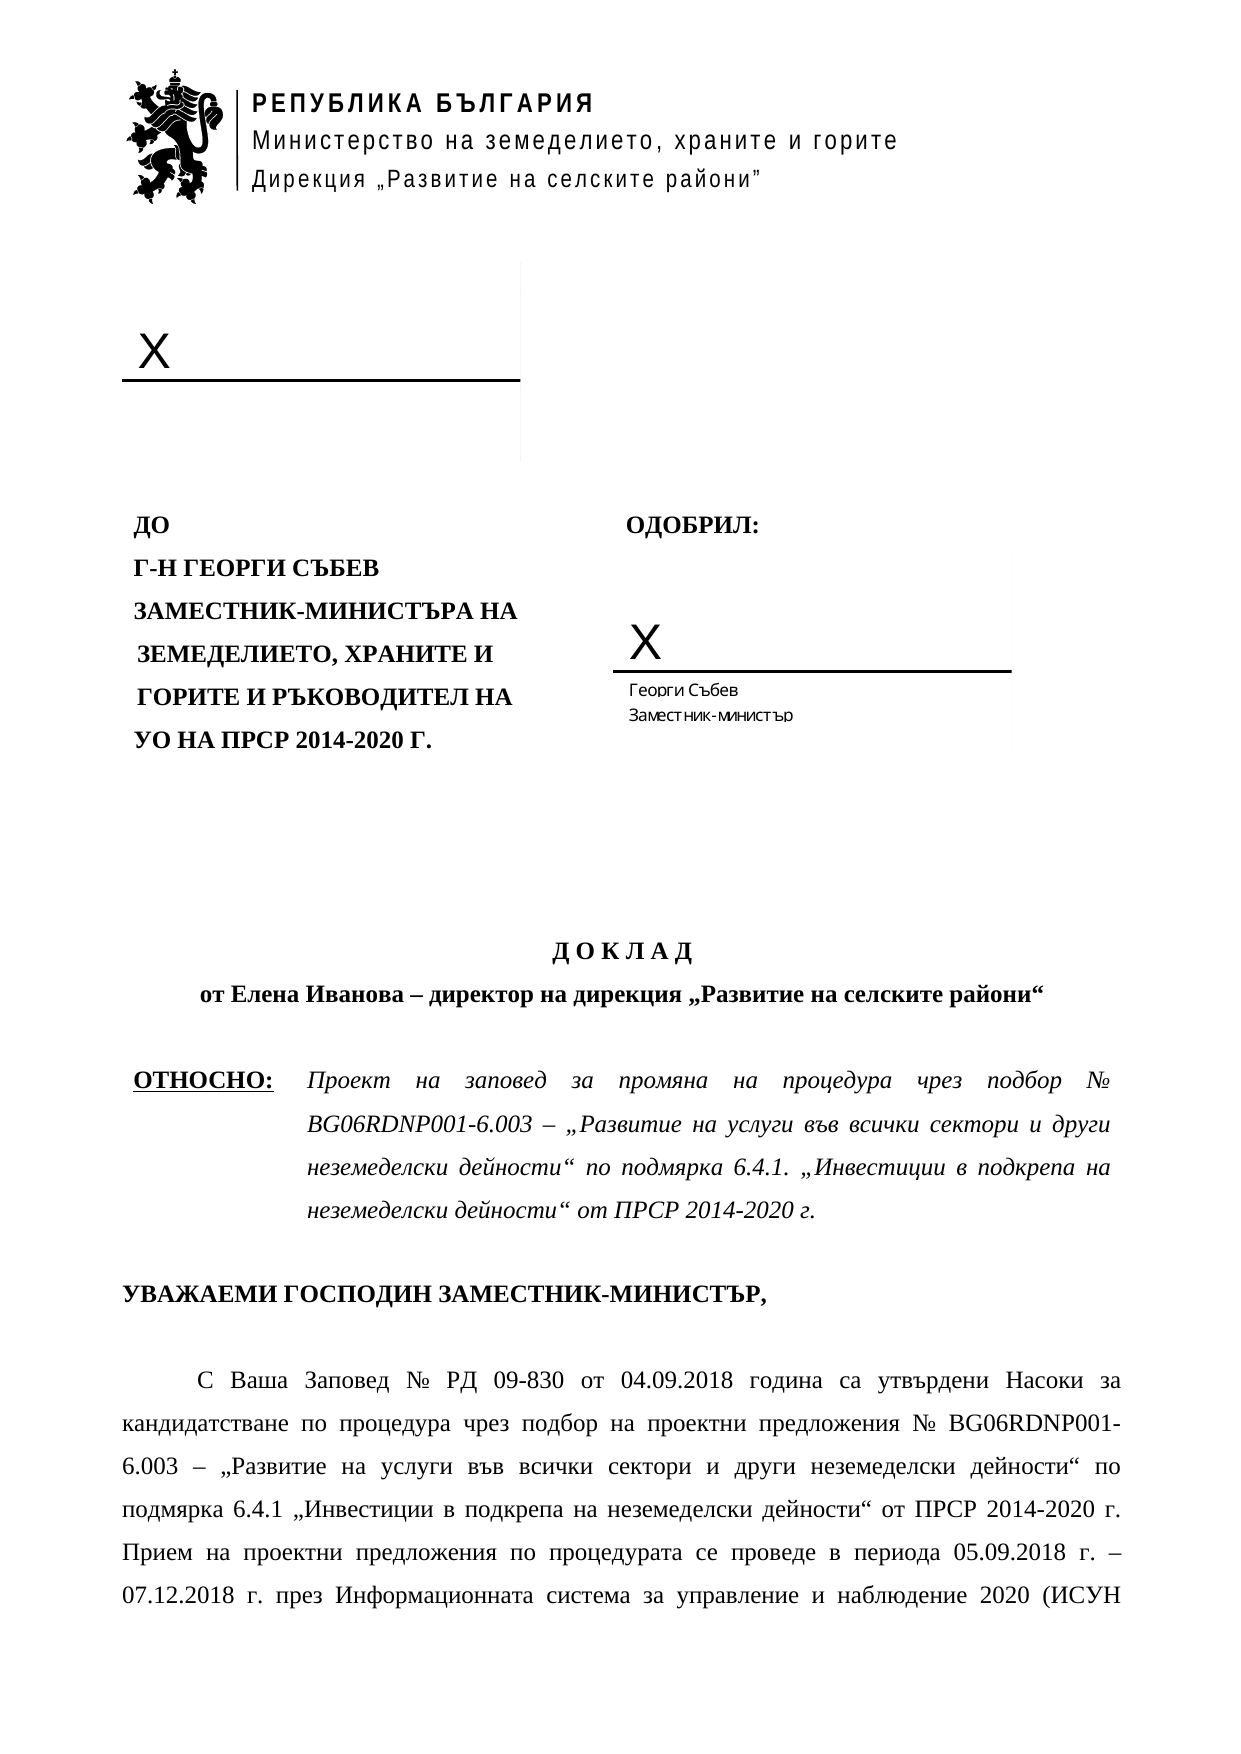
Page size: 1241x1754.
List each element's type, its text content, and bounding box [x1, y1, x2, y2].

text от Елена Иванова – директор на дирекция „Развитие на селските райони“ [122, 979, 1122, 1008]
text Д О К Л А Д [122, 936, 1122, 965]
table_header ОТНОСНО: [122, 1066, 296, 1236]
text УВАЖАЕМИ ГОСПОДИН ЗАМЕСТНИК-МИНИСТЪР, [122, 1279, 1122, 1307]
table_header Проект на заповед за промяна на процедура чрез подбор № BG06RDNP001-6.003 – „Развитие на услуги във всички сектори и други неземеделски дейности“ по подмярка 6.4.1. „Инвестиции в подкрепа на неземеделски дейности“ от ПРСР 2014-2020 г. [296, 1066, 1122, 1236]
table_header ДО Г-Н ГЕОРГИ СЪБЕВ ЗАМЕСТНИК-МИНИСТЪРА НА ЗЕМЕДЕЛИЕТО, ХРАНИТЕ И ГОРИТЕ И РЪКОВОДИТЕЛ НА УО НА ПРСР 2014-2020 Г. [122, 510, 602, 812]
table_header ОДОБРИЛ: [602, 510, 1097, 812]
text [122, 1365, 1122, 1609]
